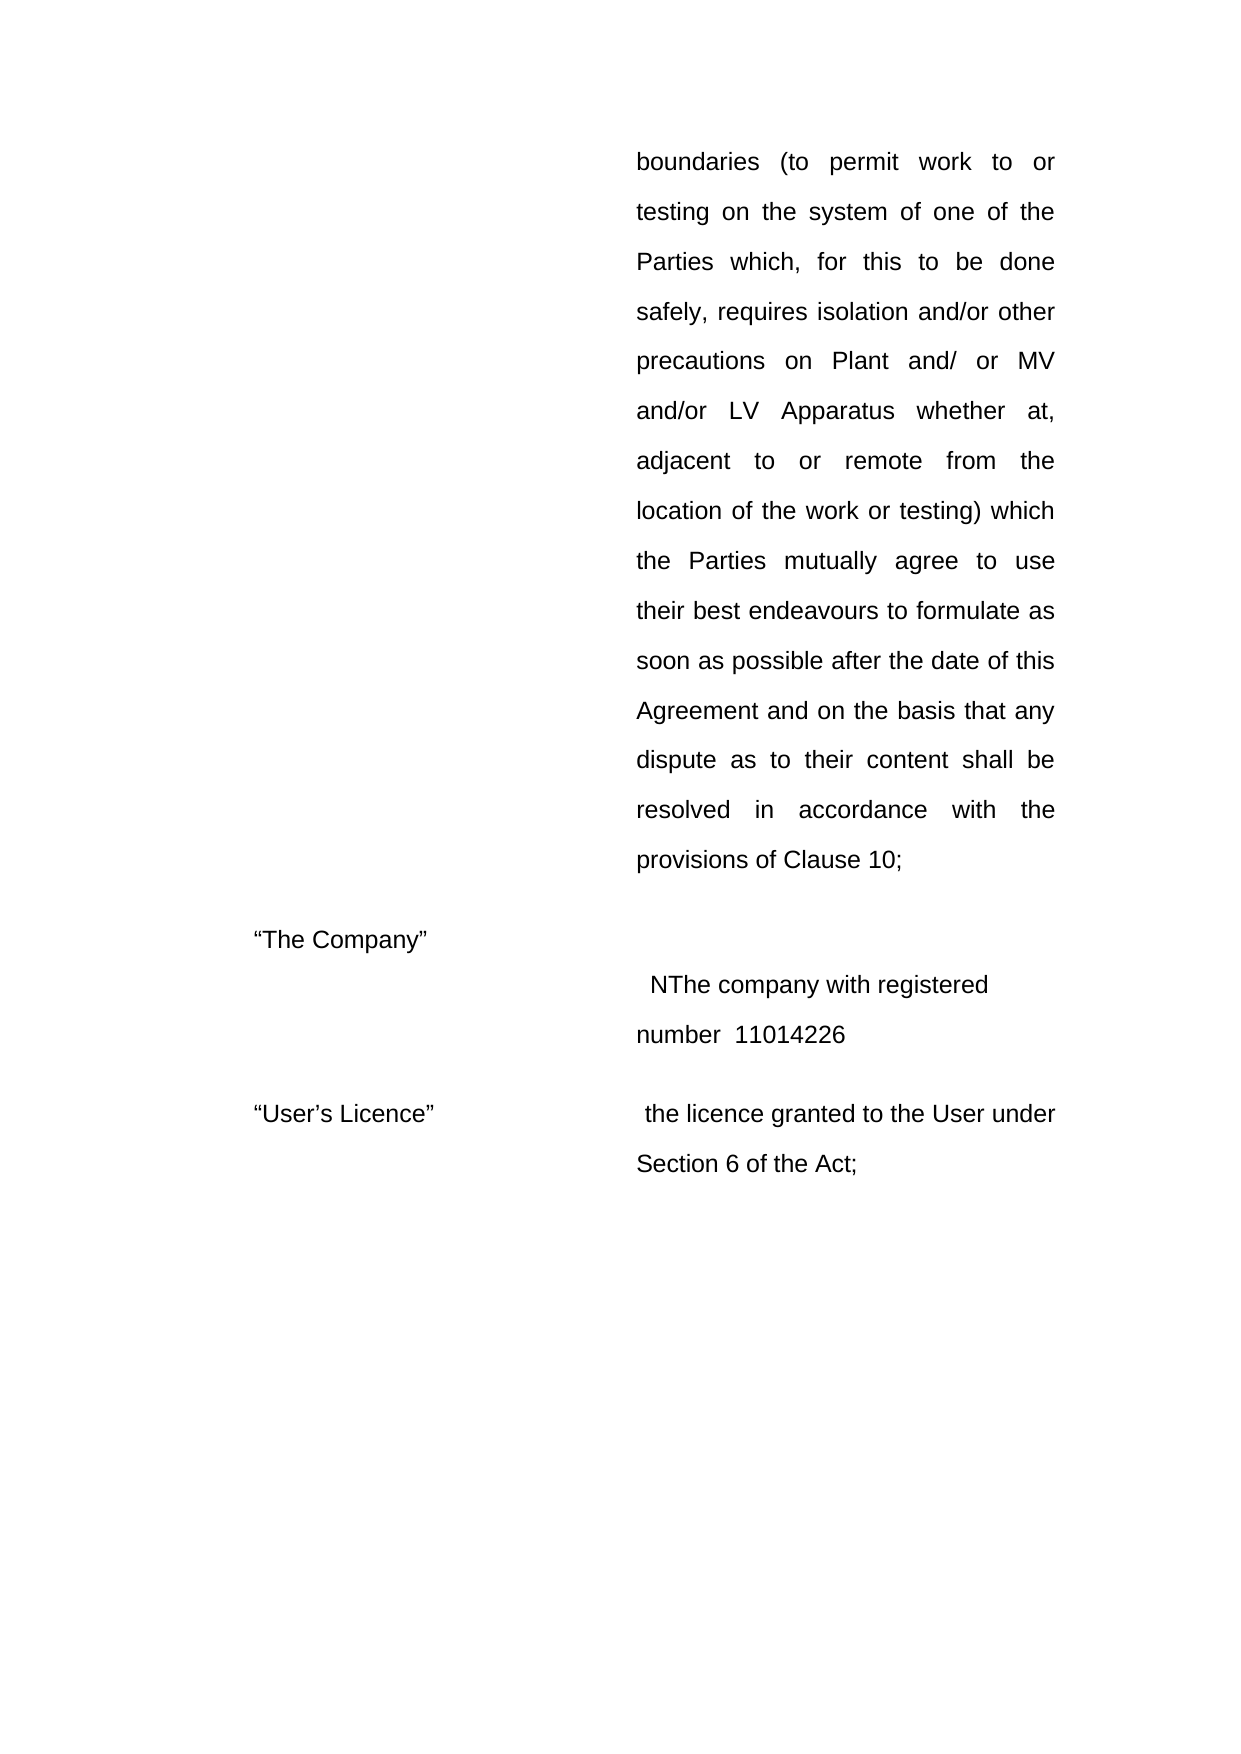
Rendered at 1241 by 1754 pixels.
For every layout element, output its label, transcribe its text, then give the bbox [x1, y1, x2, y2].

text “User’s Licence” the licence granted to the User under [253, 1100, 1071, 1129]
text Section 6 of the Act; [636, 1150, 1071, 1179]
text NThe company with registered number 11014226 [636, 954, 1071, 1054]
text “The Company” [253, 925, 1071, 954]
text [636, 130, 1056, 879]
